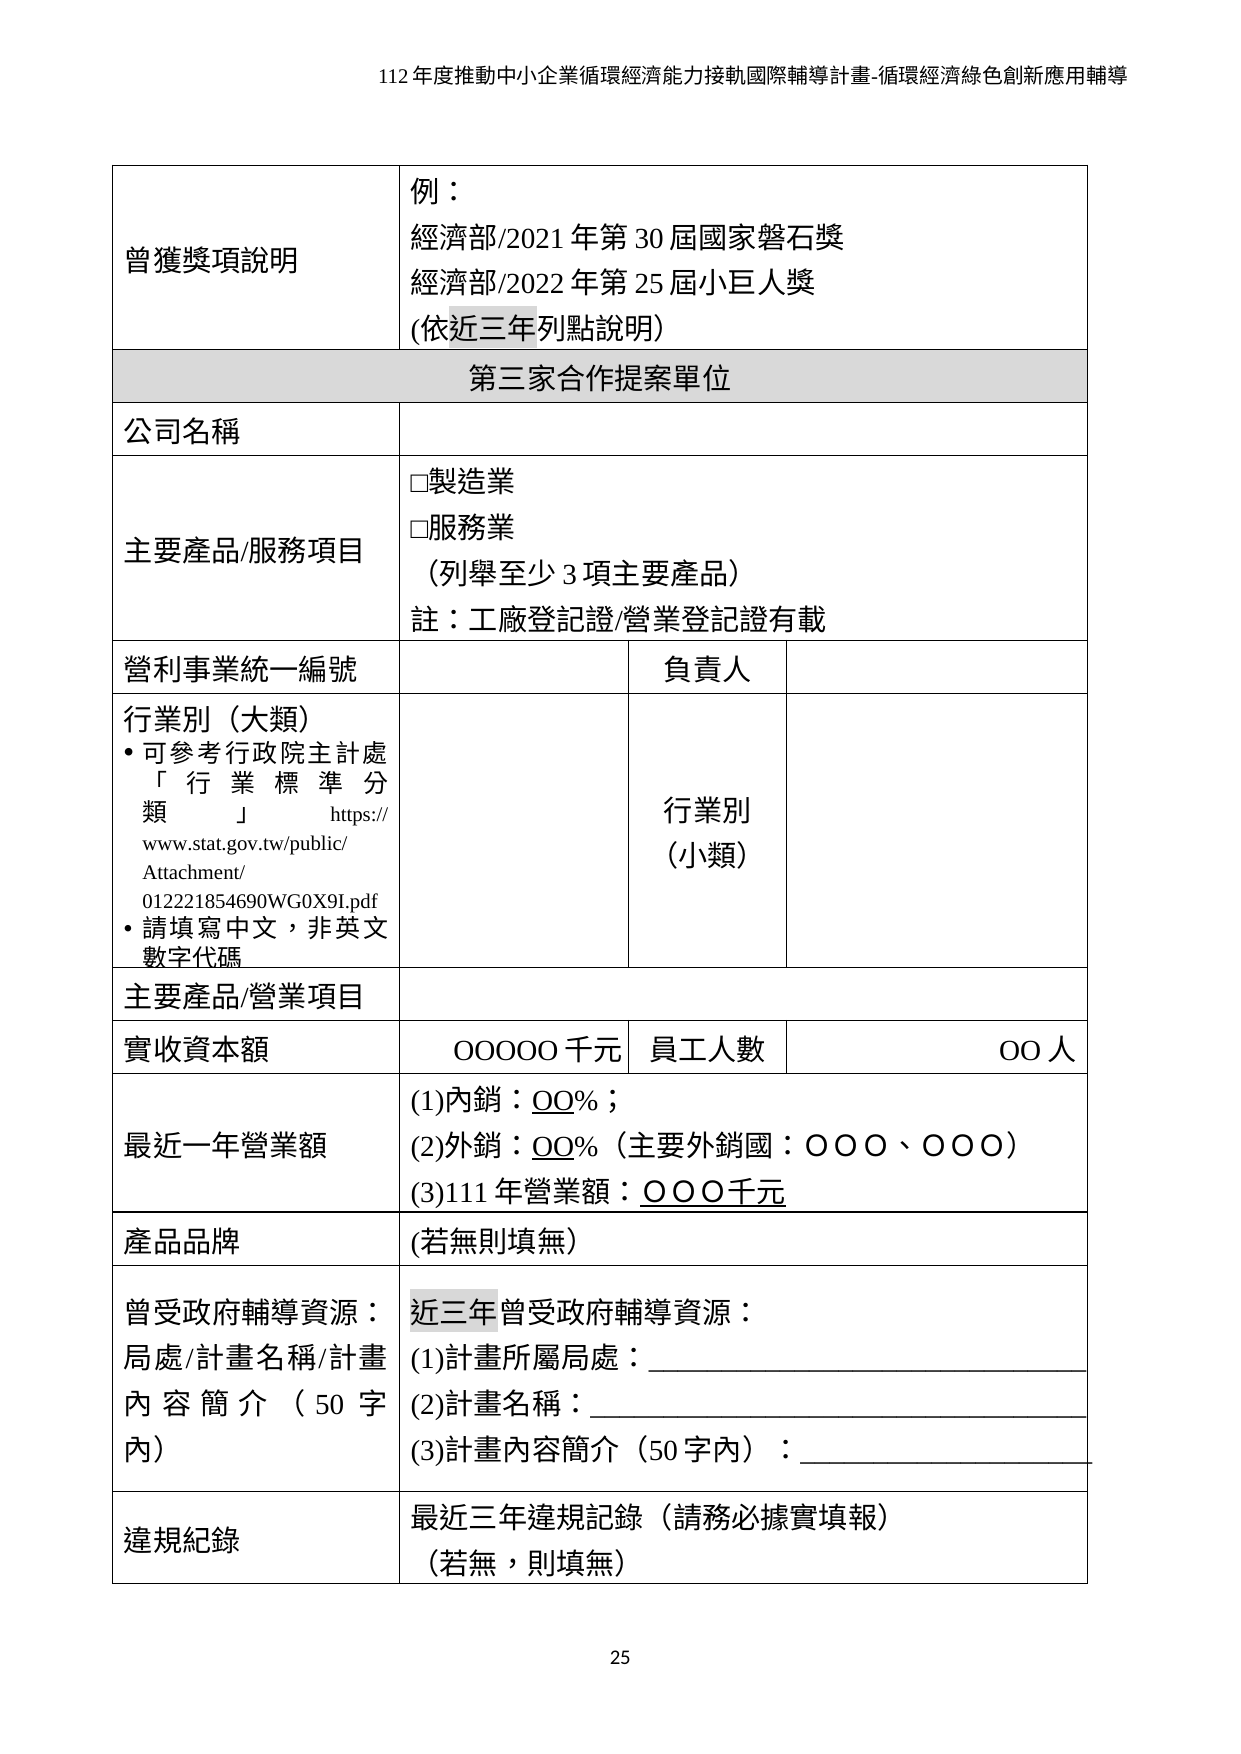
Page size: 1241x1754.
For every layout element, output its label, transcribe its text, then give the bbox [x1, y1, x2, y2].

table_cell 最近三年違規記錄（請務必據實填報） （若無，則填無） [400, 1492, 1087, 1583]
table_cell (1)內銷：OO%； (2)外銷：OO%（主要外銷國：ＯＯＯ、ＯＯＯ） (3)111年營業額：ＯＯＯ千元 [400, 1074, 1087, 1211]
table_cell 近三年曾受政府輔導資源： (1)計畫所屬局處：______________________________ (2)計畫名稱：__________________________________ (3)計畫內容簡介（50字內）：____________________ [400, 1266, 1087, 1491]
table_cell [400, 403, 1087, 455]
table_cell 最近一年營業額 [113, 1074, 399, 1211]
table_cell OOOOO千元 [400, 1021, 628, 1073]
table_cell 員工人數 [629, 1021, 786, 1073]
table_cell 主要產品/服務項目 [113, 456, 399, 639]
table_cell 第三家合作提案單位 [113, 350, 1087, 402]
table_cell [787, 641, 1087, 693]
table_cell □製造業 □服務業 （列舉至少3項主要產品） 註：工廠登記證/營業登記證有載 [400, 456, 1087, 639]
table_cell OO人 [787, 1021, 1087, 1073]
table_cell 實收資本額 [113, 1021, 399, 1073]
table_cell 營利事業統一編號 [113, 641, 399, 693]
table_cell [400, 968, 1087, 1020]
table_cell (若無則填無） [400, 1213, 1087, 1264]
table_cell 行業別（大類） 可參考行政院主計處「行業標準分類」https://www.stat.gov.tw/public/Attachment/012221854690WG0X9I.pdf 請填寫中文，非英文數字代碼 [113, 694, 399, 967]
table_cell 例： 經濟部/2021年第30屆國家磐石獎 經濟部/2022年第25屆小巨人獎 (依近三年列點說明） [400, 166, 1087, 349]
table_cell 產品品牌 [113, 1213, 399, 1264]
table_cell [400, 641, 628, 693]
table_cell 曾獲獎項說明 [113, 166, 399, 349]
table_cell 負責人 [629, 641, 786, 693]
table_cell 主要產品/營業項目 [113, 968, 399, 1020]
table_cell 曾受政府輔導資源：局處/計畫名稱/計畫內容簡介（50字內） [113, 1266, 399, 1491]
table_cell [400, 694, 628, 967]
table_cell 違規紀錄 [113, 1492, 399, 1583]
table_cell 公司名稱 [113, 403, 399, 455]
table_cell [787, 694, 1087, 967]
table_cell 行業別 （小類） [629, 694, 786, 967]
